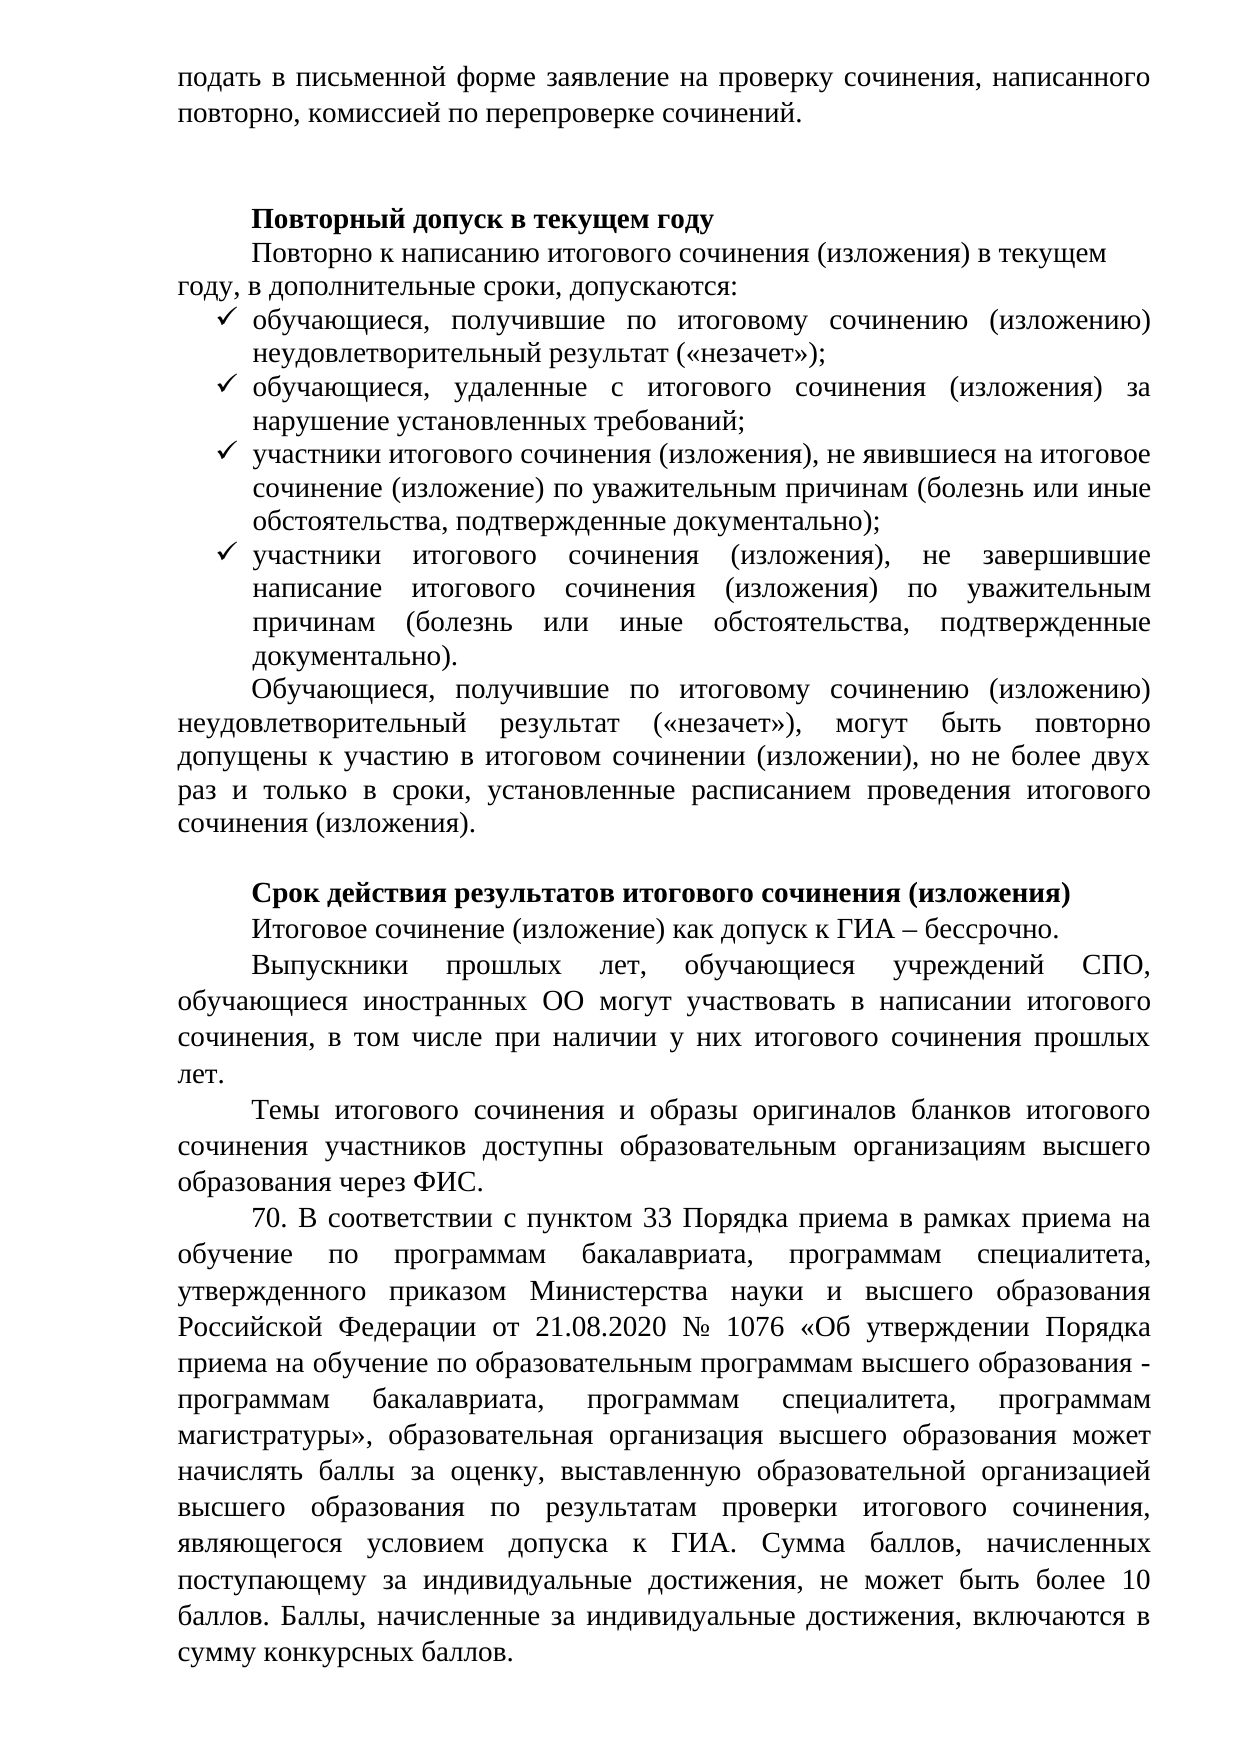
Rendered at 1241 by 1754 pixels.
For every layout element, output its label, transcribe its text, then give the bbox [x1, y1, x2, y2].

list обучающиеся, получившие по итоговому сочинению (изложению) неудовлетворительный результат («незачет»); [215, 302, 1152, 369]
text Обучающиеся, получившие по итоговому сочинению (изложению) неудовлетворительный результат («незачет»), могут быть повторно допущены к участию в итоговом сочинении (изложении), но не более двух раз и только в сроки, установленные расписанием проведения итогового сочинения (изложения). [177, 671, 1152, 839]
list участники итогового сочинения (изложения), не завершившие написание итогового сочинения (изложения) по уважительным причинам (болезнь или иные обстоятельства, подтвержденные документально). [215, 537, 1152, 671]
text Повторно к написанию итогового сочинения (изложения) в текущем году, в дополнительные сроки, допускаются: [177, 235, 1152, 302]
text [177, 59, 1152, 129]
text Итоговое сочинение (изложение) как допуск к ГИА – бессрочно. [177, 911, 1152, 945]
text Повторный допуск в текущем году [177, 201, 1152, 235]
text Выпускники прошлых лет, обучающиеся учреждений СПО, обучающиеся иностранных ОО могут участвовать в написании итогового сочинения, в том числе при наличии у них итогового сочинения прошлых лет. [177, 947, 1152, 1089]
text Срок действия результатов итогового сочинения (изложения) [177, 875, 1152, 908]
text 70. В соответствии с пунктом 33 Порядка приема в рамках приема на обучение по программам бакалавриата, программам специалитета, утвержденного приказом Министерства науки и высшего образования Российской Федерации от 21.08.2020 № 1076 «Об утверждении Порядка приема на обучение по образовательным программам высшего образования - программам бакалавриата, программам специалитета, программам магистратуры», образовательная организация высшего образования может начислять баллы за оценку, выставленную образовательной организацией высшего образования по результатам проверки итогового сочинения, являющегося условием допуска к ГИА. Сумма баллов, начисленных поступающему за индивидуальные достижения, не может быть более 10 баллов. Баллы, начисленные за индивидуальные достижения, включаются в сумму конкурсных баллов. [177, 1200, 1152, 1668]
list участники итогового сочинения (изложения), не явившиеся на итоговое сочинение (изложение) по уважительным причинам (болезнь или иные обстоятельства, подтвержденные документально); [215, 436, 1152, 537]
text Темы итогового сочинения и образы оригиналов бланков итогового сочинения участников доступны образовательным организациям высшего образования через ФИС. [177, 1092, 1152, 1198]
list обучающиеся, удаленные с итогового сочинения (изложения) за нарушение установленных требований; [215, 369, 1152, 436]
